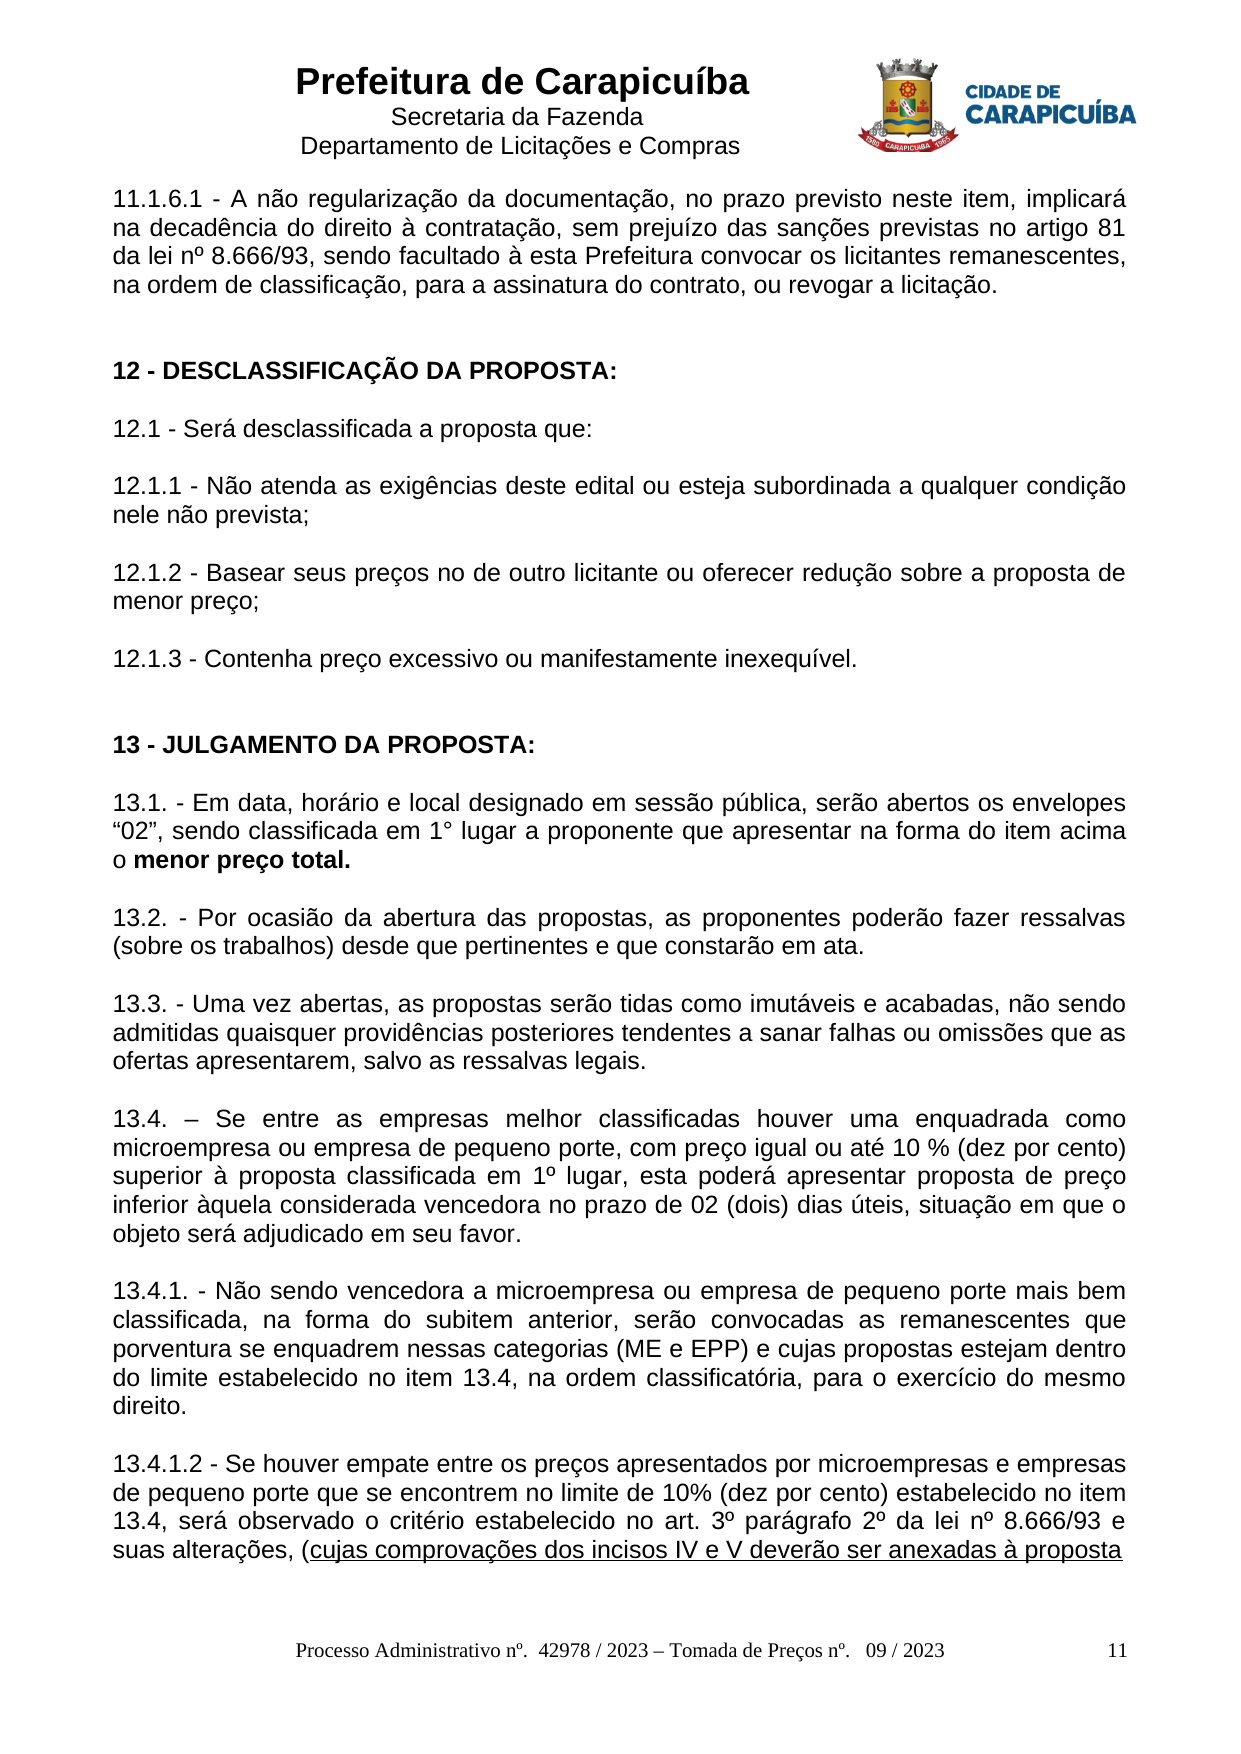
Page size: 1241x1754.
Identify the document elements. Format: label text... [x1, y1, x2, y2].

text 13.4.1. - Não sendo vencedora a microempresa ou empresa de pequeno porte mais bem classificada, na forma do subitem anterior, serão convocadas as remanescentes que porventura se enquadrem nessas categorias (ME e EPP) e cujas propostas estejam dentro do limite estabelecido no item 13.4, na ordem classificatória, para o exercício do mesmo direito. [112, 1276, 1128, 1420]
text 13.4.1.2 - Se houver empate entre os preços apresentados por microempresas e empresas de pequeno porte que se encontrem no limite de 10% (dez por cento) estabelecido no item 13.4, será observado o critério estabelecido no art. 3º parágrafo 2º da lei nº 8.666/93 e suas alterações, (cujas comprovações dos incisos IV e V deverão ser anexadas à proposta [112, 1449, 1128, 1564]
text 12.1.1 - Não atenda as exigências deste edital ou esteja subordinada a qualquer condição nele não prevista; [112, 471, 1128, 529]
text 12.1.3 - Contenha preço excessivo ou manifestamente inexequível. [112, 644, 1128, 672]
text 11.1.6.1 - A não regularização da documentação, no prazo previsto neste item, implicará na decadência do direito à contratação, sem prejuízo das sanções previstas no artigo 81 da lei nº 8.666/93, sendo facultado à esta Prefeitura convocar os licitantes remanescentes, na ordem de classificação, para a assinatura do contrato, ou revogar a licitação. [112, 184, 1128, 299]
text 12.1 - Será desclassificada a proposta que: [112, 414, 1128, 442]
text 13.1. - Em data, horário e local designado em sessão pública, serão abertos os envelopes “, sendo classificada em 1° lugar a proponente que apresentar na forma do item acima o menor preço total. [112, 787, 1128, 874]
text 13.4. – Se entre as empresas melhor classificadas houver uma enquadrada como microempresa ou empresa de pequeno porte, com preço igual ou até 10 % (dez por cento) superior à proposta classificada em 1º lugar, esta poderá apresentar proposta de preço inferior àquela considerada vencedora no prazo de 02 (dois) dias úteis, situação em que o objeto será adjudicado em seu favor. [112, 1104, 1128, 1247]
text 12.1.2 - Basear seus preços no de outro licitante ou oferecer redução sobre a proposta de menor preço; [112, 557, 1128, 615]
text 13.2. - Por ocasião da abertura das propostas, as proponentes poderão fazer ressalvas (sobre os trabalhos) desde que pertinentes e que constarão em ata. [112, 902, 1128, 960]
text 12 - DESCLASSIFICAÇÃO DA PROPOSTA: [112, 356, 1128, 385]
picture [857, 57, 1139, 152]
text 13.3. - Uma vez abertas, as propostas serão tidas como imutáveis e acabadas, não sendo admitidas quaisquer providências posteriores tendentes a sanar falhas ou omissões que as ofertas apresentarem, salvo as ressalvas legais. [112, 989, 1128, 1075]
text 13 - JULGAMENTO DA PROPOSTA: [112, 730, 1128, 759]
